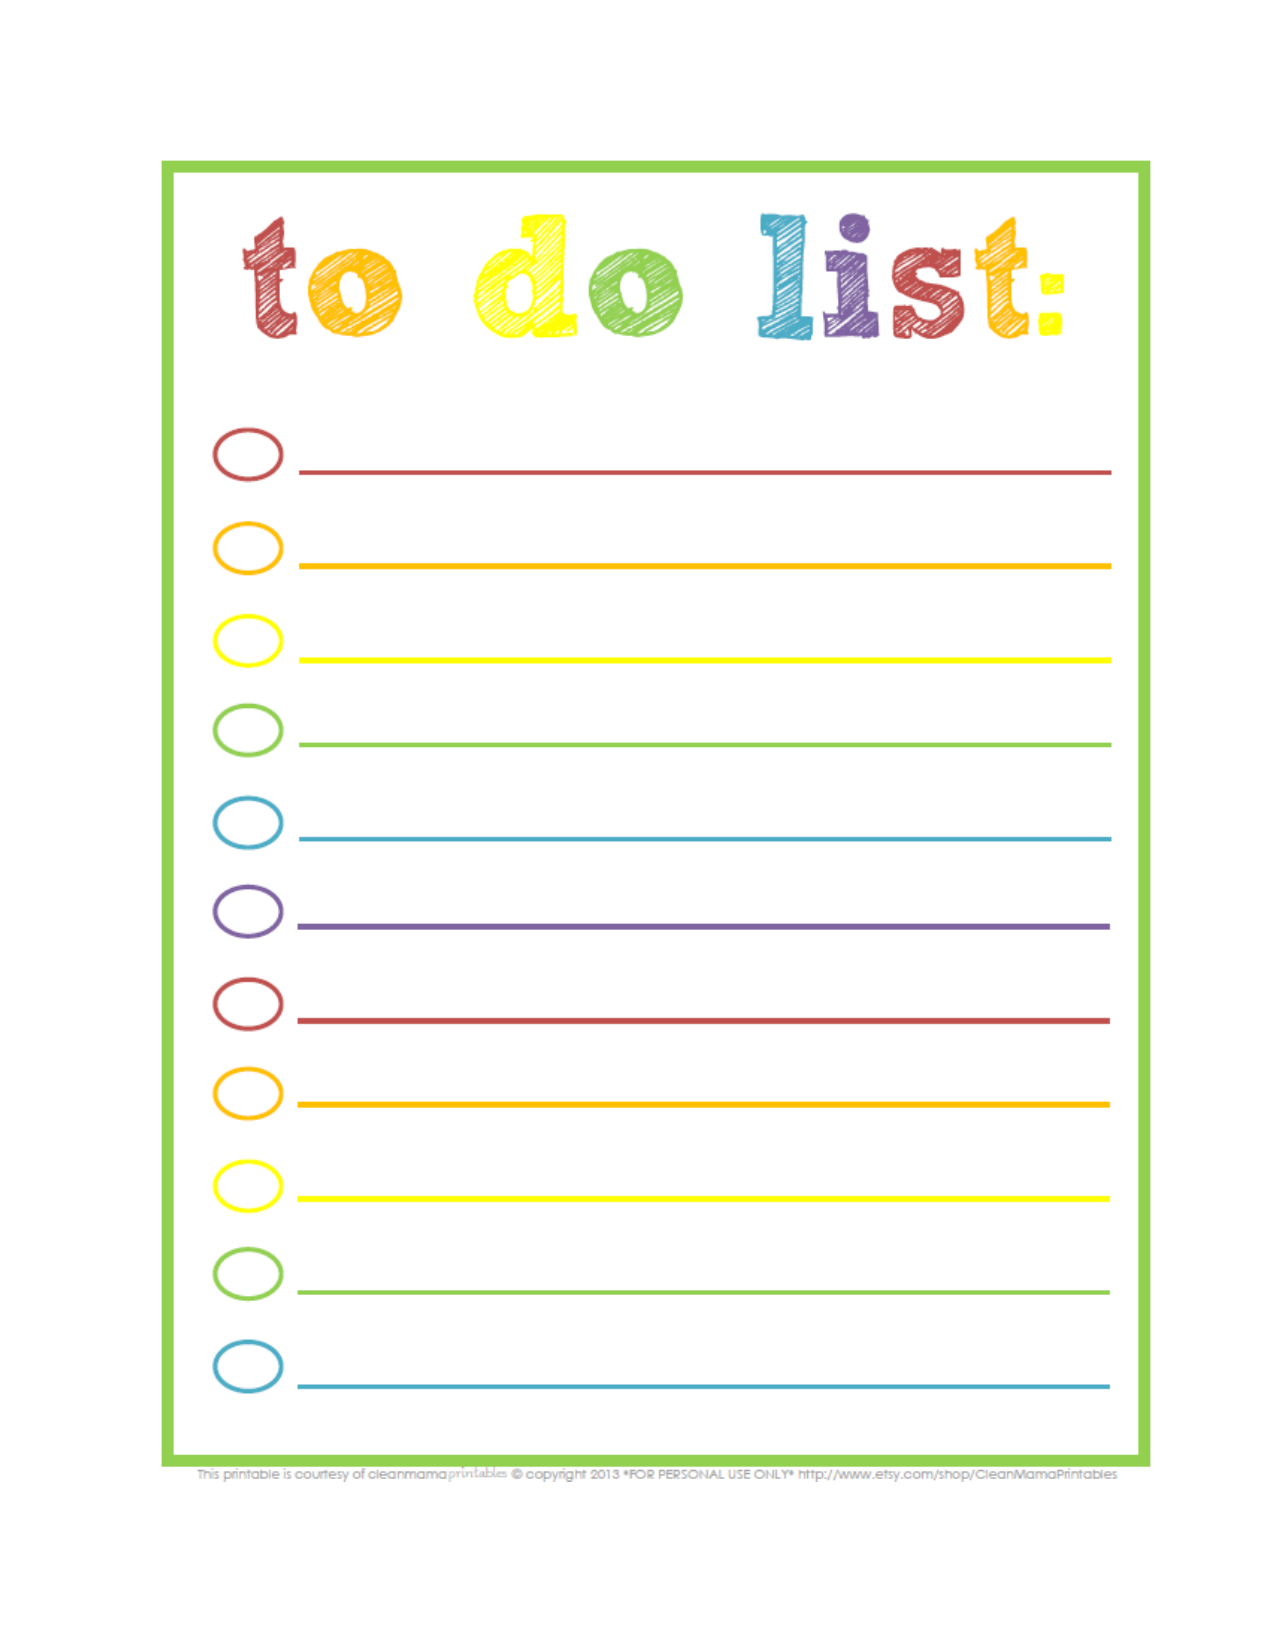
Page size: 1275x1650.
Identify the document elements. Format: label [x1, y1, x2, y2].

picture [150, 150, 1158, 1482]
